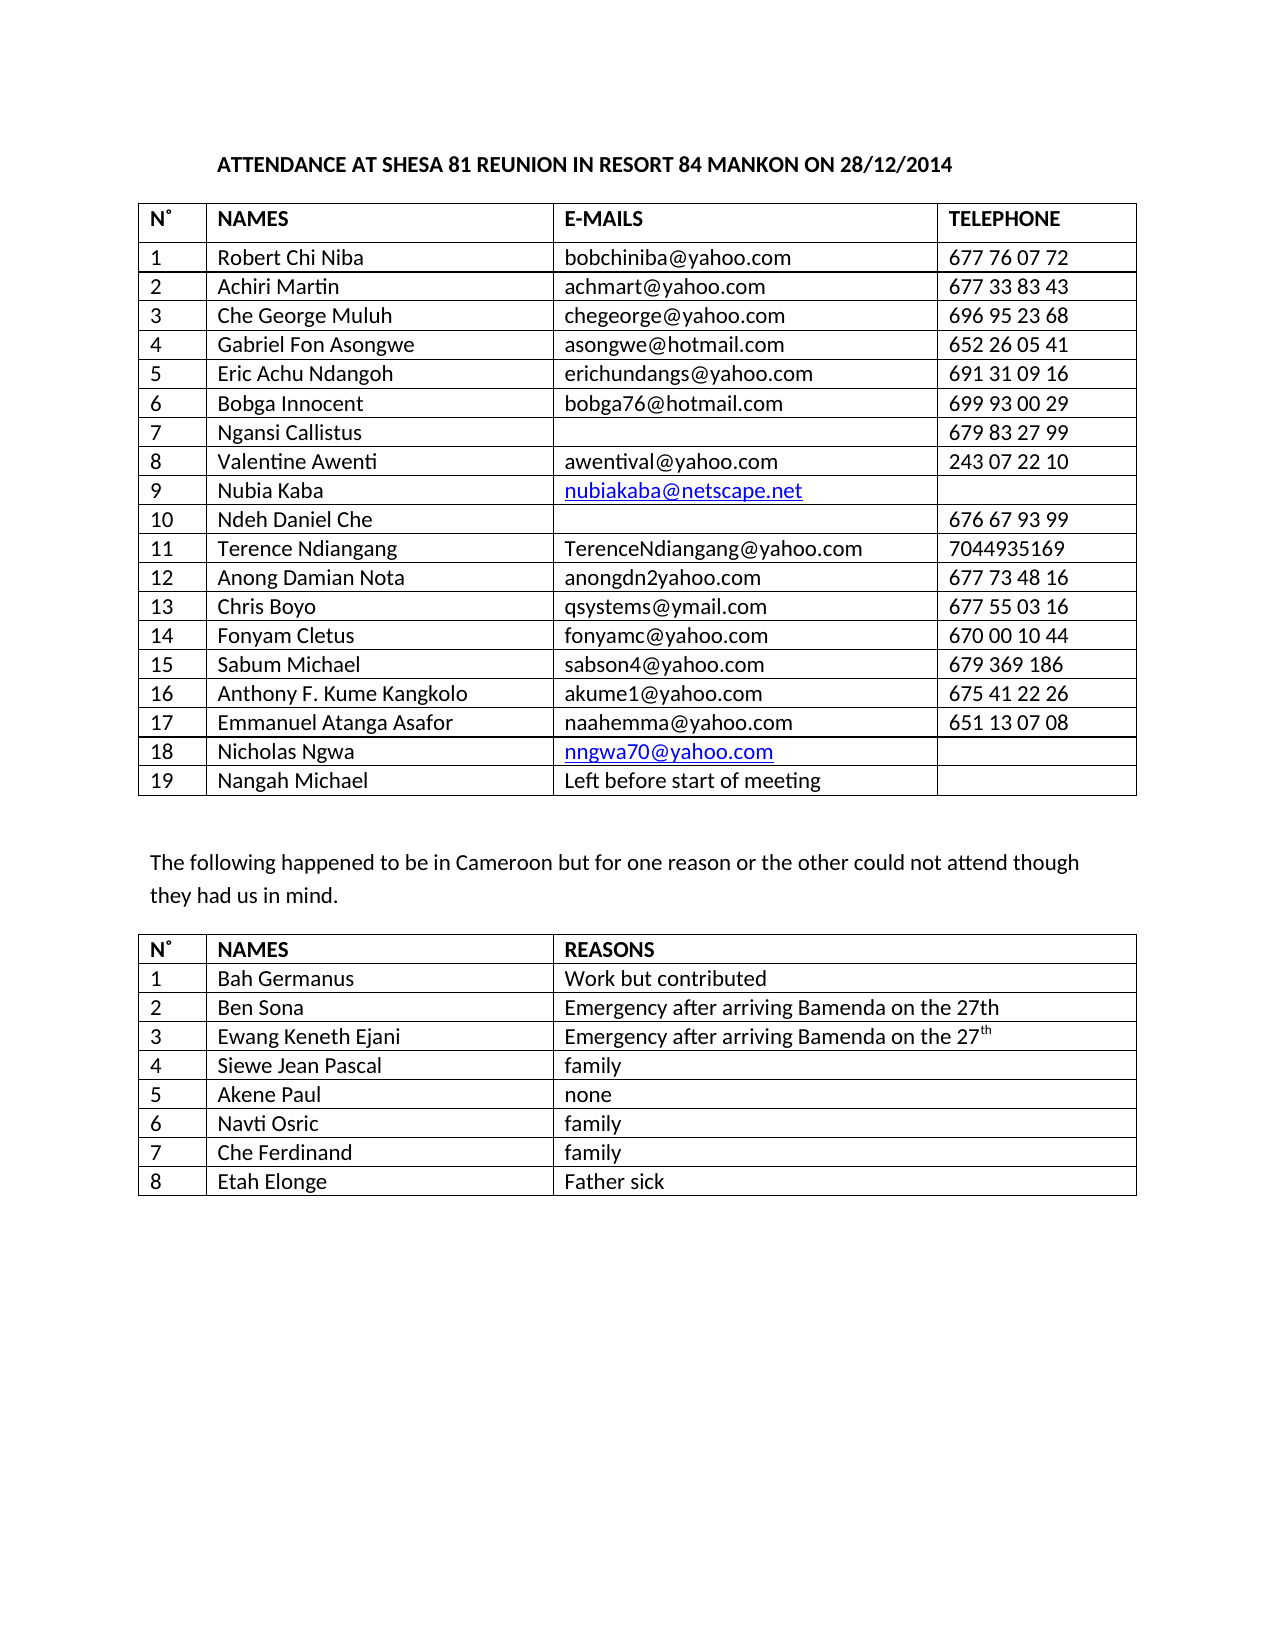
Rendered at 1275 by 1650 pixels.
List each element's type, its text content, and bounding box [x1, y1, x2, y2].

table_cell 677 55 03 16 [938, 592, 1136, 620]
table_cell 18 [139, 738, 206, 765]
table_cell 7 [139, 1138, 206, 1166]
table_cell Terence Ndiangang [207, 534, 553, 562]
table_cell Siewe Jean Pascal [207, 1051, 553, 1079]
table_cell Chris Boyo [207, 592, 553, 620]
table_cell Left before start of meeting [554, 766, 937, 794]
table_cell 670 00 10 44 [938, 621, 1136, 649]
table_cell 3 [139, 1022, 206, 1050]
table_cell 677 76 07 72 [938, 243, 1136, 271]
table_cell qsystems@ymail.com [554, 592, 937, 620]
table_cell 676 67 93 99 [938, 505, 1136, 533]
table_cell fonyamc@yahoo.com [554, 621, 937, 649]
table_cell awentival@yahoo.com [554, 447, 937, 475]
table_cell 7 [139, 418, 206, 446]
table_cell [554, 505, 937, 533]
table_cell Ngansi Callistus [207, 418, 553, 446]
table_cell Etah Elonge [207, 1167, 553, 1195]
table_cell 4 [139, 1051, 206, 1079]
table_cell 4 [139, 331, 206, 358]
table_cell chegeorge@yahoo.com [554, 301, 937, 329]
table_cell Nubia Kaba [207, 476, 553, 504]
table_cell 2 [139, 273, 206, 300]
table_cell [938, 738, 1136, 765]
table_cell Sabum Michael [207, 650, 553, 678]
table_cell family [554, 1109, 1136, 1137]
table_cell 651 13 07 08 [938, 708, 1136, 736]
table_cell Robert Chi Niba [207, 243, 553, 271]
table_cell Nicholas Ngwa [207, 738, 553, 765]
table_cell 696 95 23 68 [938, 301, 1136, 329]
table_cell 12 [139, 563, 206, 591]
table_cell 1 [139, 243, 206, 271]
table_cell Ben Sona [207, 993, 553, 1021]
table_cell Ndeh Daniel Che [207, 505, 553, 533]
table_cell 2 [139, 993, 206, 1021]
table_cell bobga76@hotmail.com [554, 389, 937, 417]
table_cell 9 [139, 476, 206, 504]
table_cell 675 41 22 26 [938, 679, 1136, 707]
table_cell Che George Muluh [207, 301, 553, 329]
table_cell Che Ferdinand [207, 1138, 553, 1166]
table_cell 677 33 83 43 [938, 273, 1136, 300]
table_cell 679 83 27 99 [938, 418, 1136, 446]
table_cell Work but contributed [554, 964, 1136, 992]
table_cell 6 [139, 1109, 206, 1137]
table_header NAMES [207, 204, 553, 242]
table_cell 8 [139, 1167, 206, 1195]
table_cell erichundangs@yahoo.com [554, 360, 937, 388]
table_cell 10 [139, 505, 206, 533]
table_cell Akene Paul [207, 1080, 553, 1108]
table_cell 679 369 186 [938, 650, 1136, 678]
table_cell Ewang Keneth Ejani [207, 1022, 553, 1050]
table_cell Emmanuel Atanga Asafor [207, 708, 553, 736]
table_cell family [554, 1138, 1136, 1166]
table_header NAMES [207, 935, 553, 963]
table_cell Fonyam Cletus [207, 621, 553, 649]
table_cell anongdn2yahoo.com [554, 563, 937, 591]
table_cell nubiakaba@netscape.net [554, 476, 937, 504]
table_cell Anong Damian Nota [207, 563, 553, 591]
table_cell none [554, 1080, 1136, 1108]
table_cell Emergency after arriving Bamenda on the 27th [554, 1022, 1136, 1050]
table_cell Father sick [554, 1167, 1136, 1195]
table_cell akume1@yahoo.com [554, 679, 937, 707]
table_cell asongwe@hotmail.com [554, 331, 937, 358]
table_cell [938, 476, 1136, 504]
table_cell 652 26 05 41 [938, 331, 1136, 358]
table_cell 14 [139, 621, 206, 649]
table_cell Navti Osric [207, 1109, 553, 1137]
table_header N˚ [139, 204, 206, 242]
table_cell Gabriel Fon Asongwe [207, 331, 553, 358]
table_cell 1 [139, 964, 206, 992]
table_cell 6 [139, 389, 206, 417]
table_header TELEPHONE [938, 204, 1136, 242]
table_cell Eric Achu Ndangoh [207, 360, 553, 388]
table_header N˚ [139, 935, 206, 963]
table_cell [554, 418, 937, 446]
table_cell 5 [139, 1080, 206, 1108]
table_cell 3 [139, 301, 206, 329]
table_cell 19 [139, 766, 206, 794]
table_cell 677 73 48 16 [938, 563, 1136, 591]
table_cell 5 [139, 360, 206, 388]
table_cell Nangah Michael [207, 766, 553, 794]
table_cell [938, 766, 1136, 794]
table_cell nngwa70@yahoo.com [554, 738, 937, 765]
table_cell 15 [139, 650, 206, 678]
table_cell achmart@yahoo.com [554, 273, 937, 300]
table_cell sabson4@yahoo.com [554, 650, 937, 678]
table_cell Bah Germanus [207, 964, 553, 992]
table_cell Emergency after arriving Bamenda on the 27th [554, 993, 1136, 1021]
table_cell Valentine Awenti [207, 447, 553, 475]
table_cell 16 [139, 679, 206, 707]
table_cell 691 31 09 16 [938, 360, 1136, 388]
table_cell Achiri Martin [207, 273, 553, 300]
table_cell 13 [139, 592, 206, 620]
table_cell 7044935169 [938, 534, 1136, 562]
table_cell 243 07 22 10 [938, 447, 1136, 475]
table_cell family [554, 1051, 1136, 1079]
table_header E-MAILS [554, 204, 937, 242]
table_cell 17 [139, 708, 206, 736]
table_cell 8 [139, 447, 206, 475]
table_cell 11 [139, 534, 206, 562]
table_cell Anthony F. Kume Kangkolo [207, 679, 553, 707]
table_cell naahemma@yahoo.com [554, 708, 937, 736]
table_cell 699 93 00 29 [938, 389, 1136, 417]
table_cell Bobga Innocent [207, 389, 553, 417]
table_header REASONS [554, 935, 1136, 963]
table_cell bobchiniba@yahoo.com [554, 243, 937, 271]
text The following happened to be in Cameroon but for one reason or the other could not attend though they had us in mind. [150, 848, 1125, 909]
table_cell TerenceNdiangang@yahoo.com [554, 534, 937, 562]
text ATTENDANCE AT SHESA 81 REUNION IN RESORT 84 MANKON ON 28/12/2014 [150, 150, 1125, 178]
